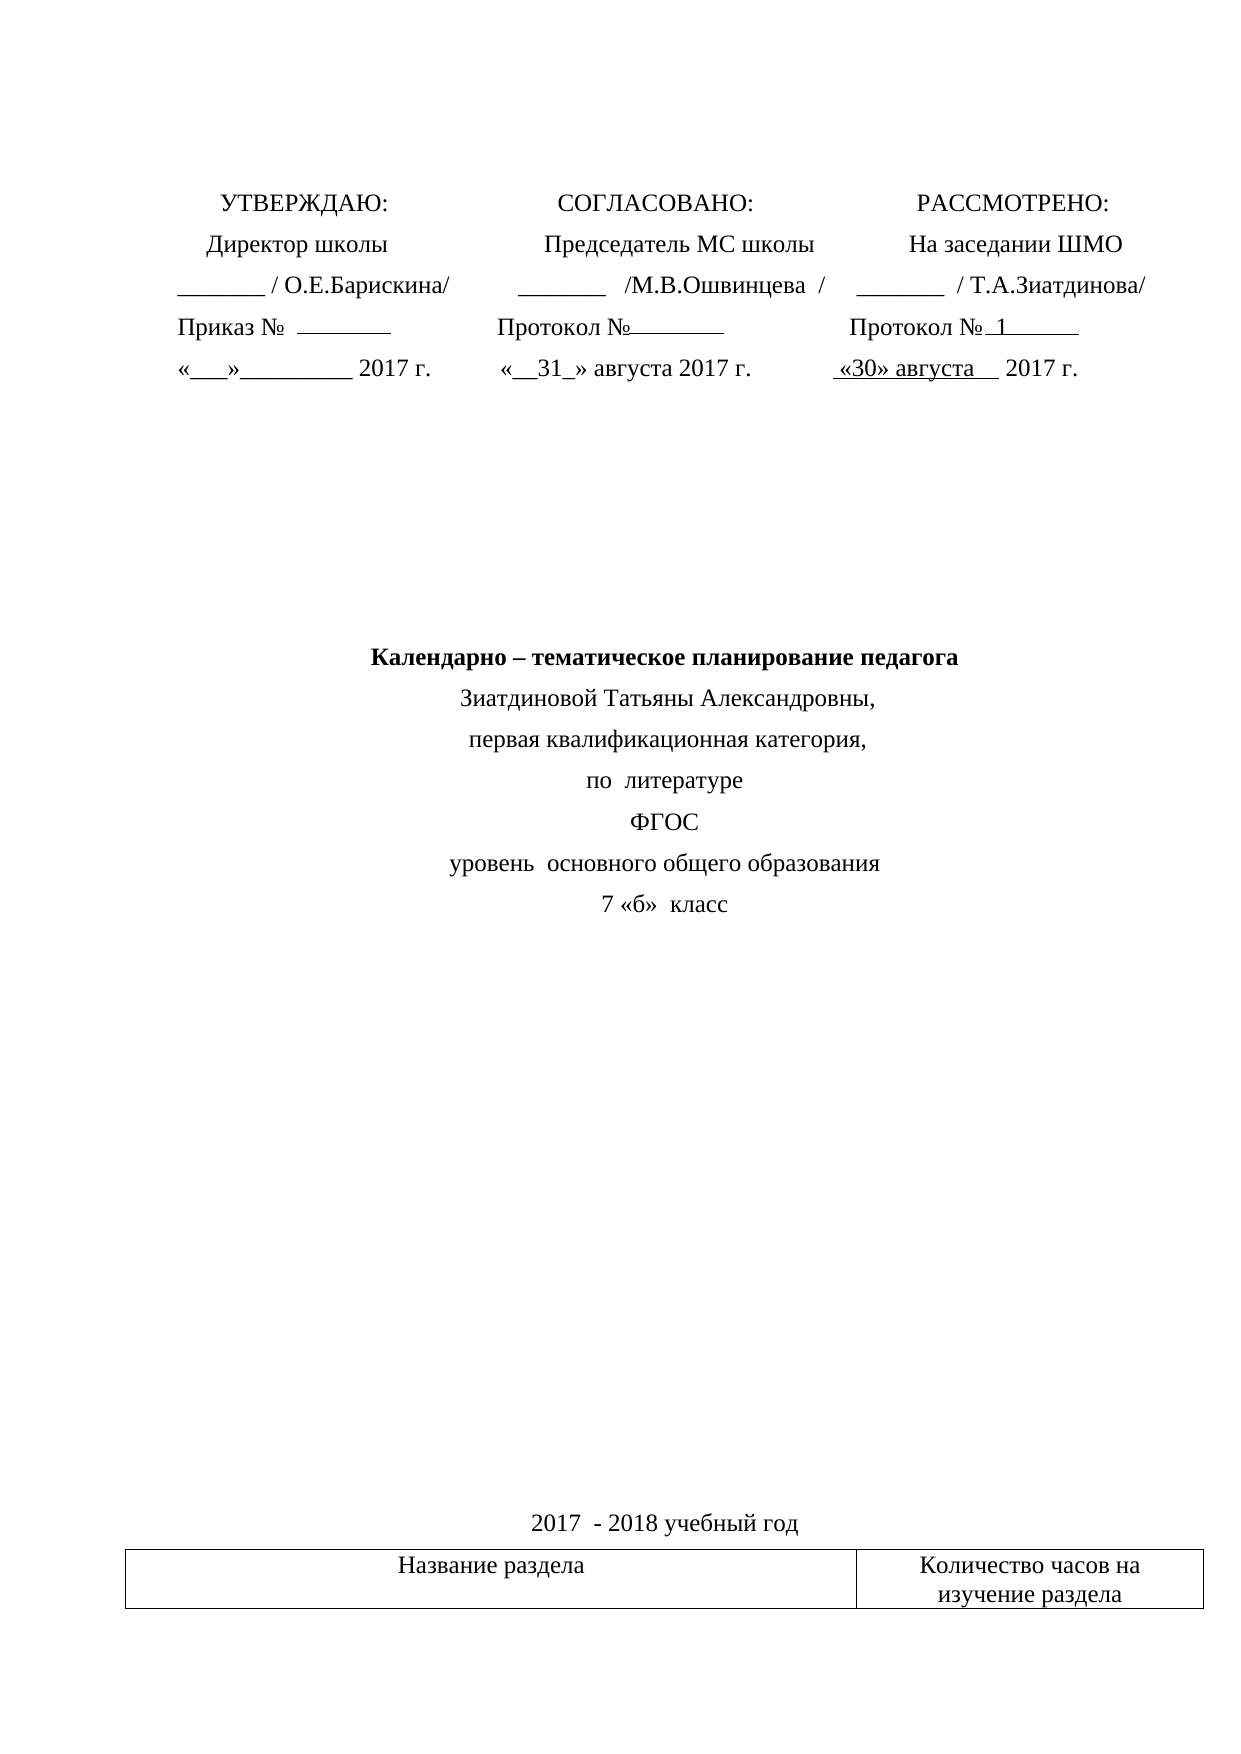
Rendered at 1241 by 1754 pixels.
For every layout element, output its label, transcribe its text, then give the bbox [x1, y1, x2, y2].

table_header Название раздела [126, 1550, 856, 1608]
text УТВЕРЖДАЮ: СОГЛАСОВАНО: РАССМОТРЕНО: [177, 188, 1152, 217]
text Приказ № Протокол № Протокол № 1 [177, 312, 1152, 341]
text Календарно – тематическое планирование педагога [177, 642, 1152, 671]
text 2017 - 2018 учебный год [177, 1508, 1152, 1537]
text уровень основного общего образования [177, 848, 1152, 877]
text ФГОС [177, 807, 1152, 836]
text Зиатдиновой Татьяны Александровны, [177, 683, 1152, 712]
text по литературе [177, 766, 1152, 794]
text 7 «б» класс [177, 889, 1152, 918]
text Директор школы Председатель МС школы На заседании ШМО [177, 229, 1152, 258]
text первая квалификационная категория, [177, 724, 1152, 753]
text «___»_________ 2017 г. «__31_» августа 2017 г. «30» августа 2017 г. [177, 353, 1152, 382]
table_header Количество часов на изучение раздела [857, 1550, 1203, 1608]
text _______ / О.Е.Барискина/ _______ /М.В.Ошвинцева / _______ / Т.А.Зиатдинова/ [177, 271, 1152, 299]
